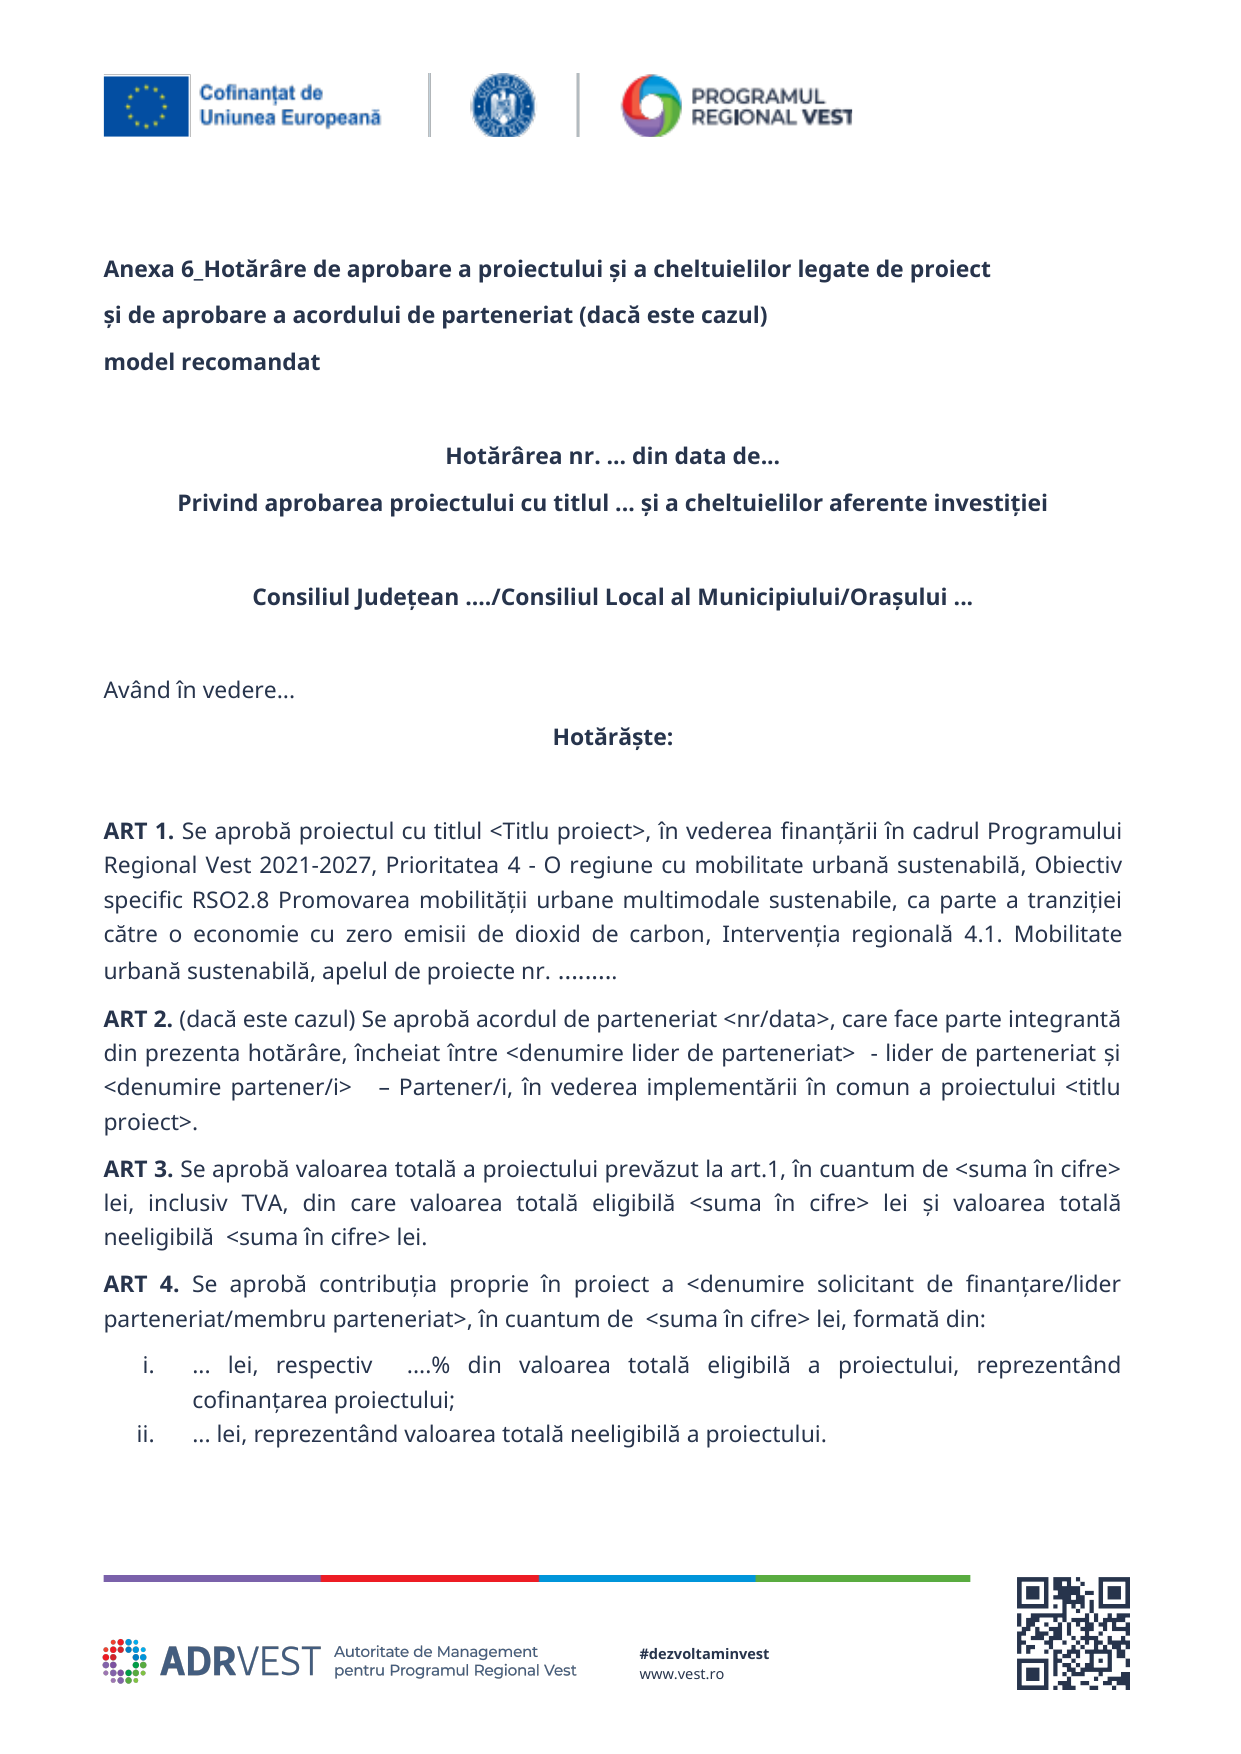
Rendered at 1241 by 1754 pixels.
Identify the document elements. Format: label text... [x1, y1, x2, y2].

text Anexa 6_Hotărâre de aprobare a proiectului și a cheltuielilor legate de proiect [103, 252, 1122, 284]
list ... lei, respectiv ....% din valoarea totală eligibilă a proiectului, reprezentând cofinanțarea proiectului; [154, 1349, 1122, 1415]
picture [1008, 1568, 1139, 1699]
text ART 3. Se aprobă valoarea totală a proiectului prevăzut la art.1, în cuantum de <suma în cifre> lei, inclusiv TVA, din care valoarea totală eligibilă <suma în cifre> lei și valoarea totală neeligibilă <suma în cifre> lei. [103, 1153, 1122, 1253]
text model recomandat [103, 346, 1122, 377]
text ART 4. Se aprobă contribuția proprie în proiect a <denumire solicitant de finanțare/lider parteneriat/membru parteneriat>, în cuantum de <suma în cifre> lei, formată din: [103, 1268, 1122, 1334]
text Hotărârea nr. ... din data de... [103, 440, 1122, 471]
text Consiliul Județean ..../Consiliul Local al Municipiului/Orașului ... [103, 581, 1122, 612]
text Privind aprobarea proiectului cu titlul ... și a cheltuielilor aferente investiției [103, 487, 1122, 518]
text Hotărăște: [103, 721, 1122, 752]
text ART 1. Se aprobă proiectul cu titlul <Titlu proiect>, în vederea finanțării în cadrul Programului Regional Vest 2021-2027, Prioritatea 4 - O regiune cu mobilitate urbană sustenabilă, Obiectiv specific RSO2.8 Promovarea mobilității urbane multimodale sustenabile, ca parte a tranziției către o economie cu zero emisii de dioxid de carbon, Intervenția regională 4.1. Mobilitate urbană sustenabilă, apelul de proiecte nr. ......... [103, 815, 1122, 987]
picture [93, 1636, 582, 1687]
text Având în vedere... [103, 674, 1122, 706]
text ART 2. (dacă este cazul) Se aprobă acordul de parteneriat <nr/data>, care face parte integrantă din prezenta hotărâre, încheiat între <denumire lider de parteneriat> - lider de parteneriat şi <denumire partener/i> – Partener/i, în vederea implementării în comun a proiectului <titlu proiect>. [103, 1003, 1122, 1137]
text și de aprobare a acordului de parteneriat (dacă este cazul) [103, 299, 1122, 331]
list ... lei, reprezentând valoarea totală neeligibilă a proiectului. [154, 1418, 1122, 1449]
